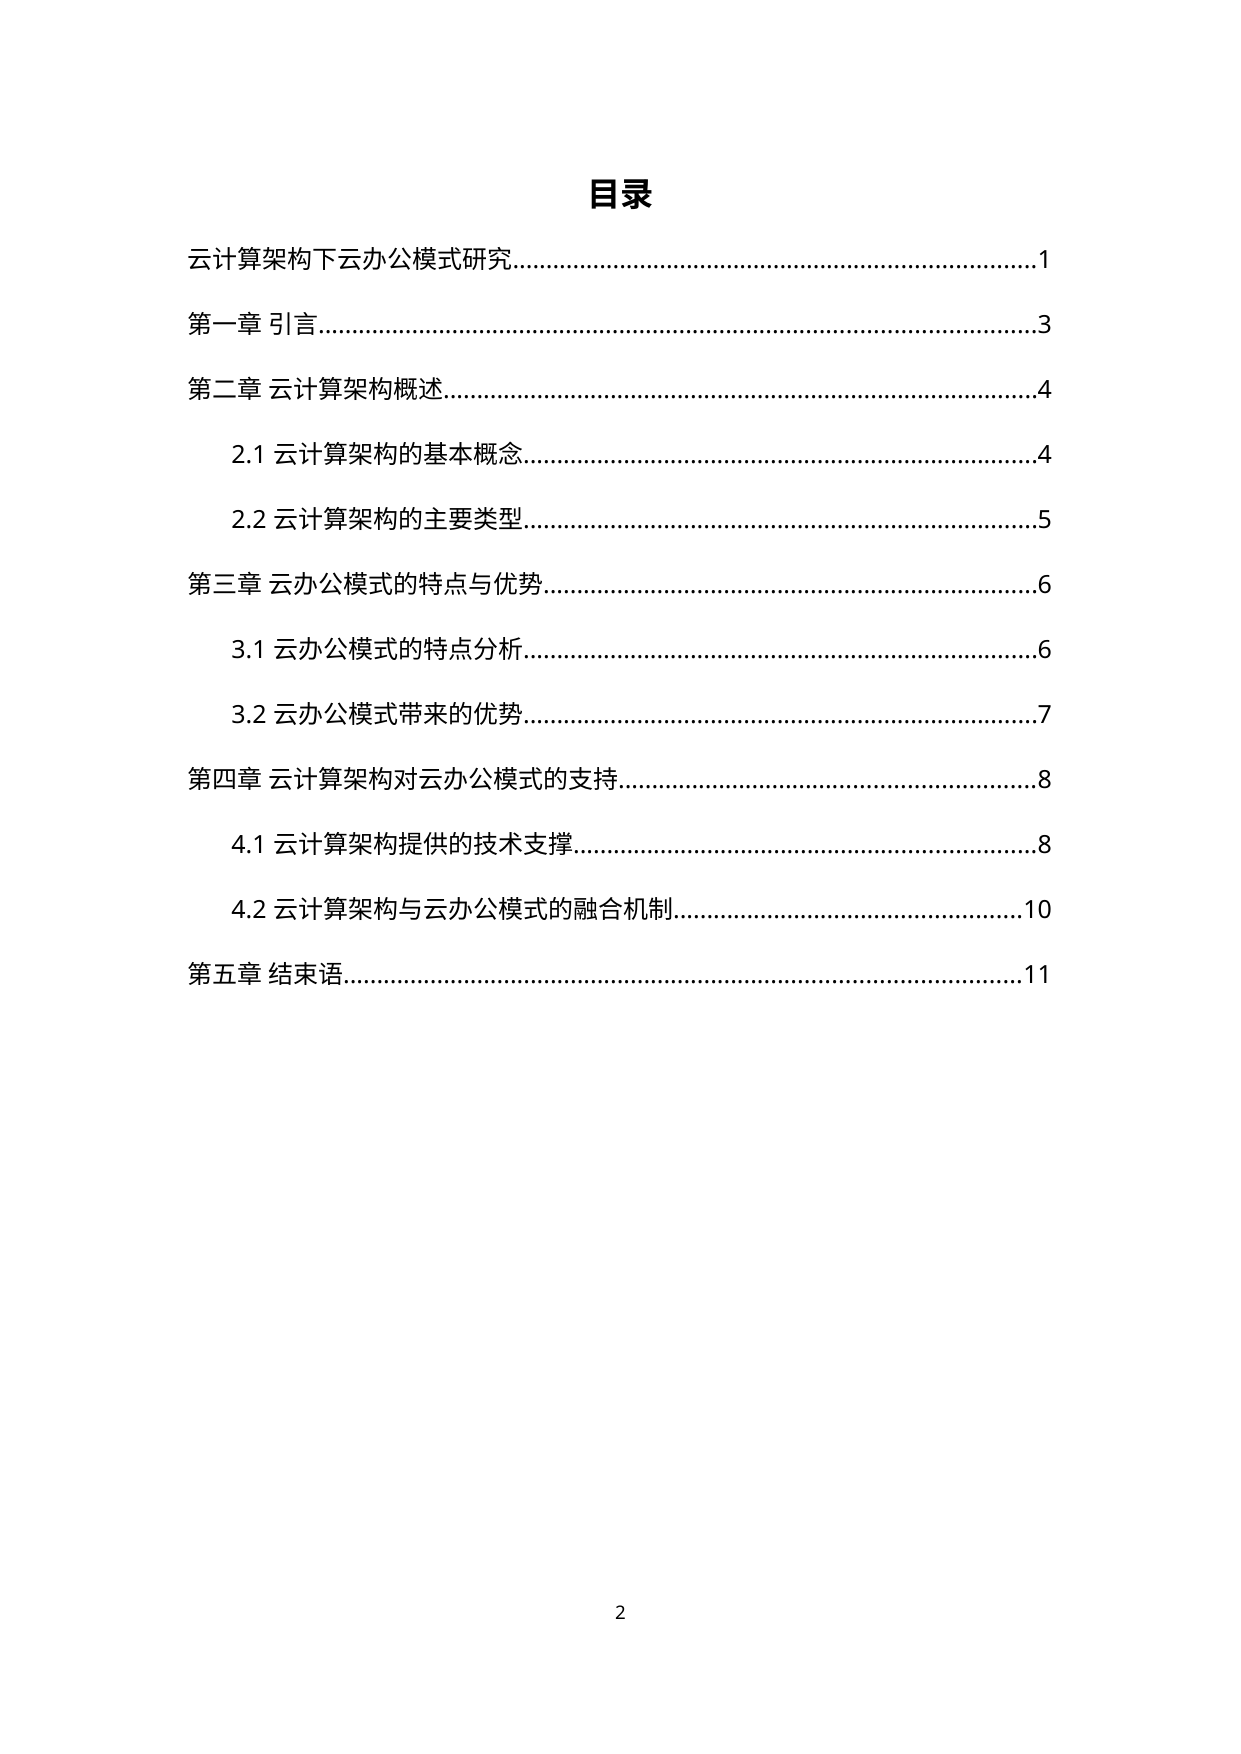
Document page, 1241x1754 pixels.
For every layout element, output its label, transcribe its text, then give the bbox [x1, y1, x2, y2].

text 2.2 云计算架构的主要类型 5 [231, 485, 1053, 550]
text 第二章 云计算架构概述 4 [187, 355, 1053, 420]
text 目录 [187, 160, 1053, 225]
text 4.1 云计算架构提供的技术支撑 8 [231, 810, 1053, 875]
text 3.2 云办公模式带来的优势 7 [231, 680, 1053, 745]
text 3.1 云办公模式的特点分析 6 [231, 615, 1053, 680]
text 2.1 云计算架构的基本概念 4 [231, 420, 1053, 485]
text 云计算架构下云办公模式研究 1 [187, 225, 1053, 290]
text 第四章 云计算架构对云办公模式的支持 8 [187, 745, 1053, 810]
text 第一章 引言 3 [187, 290, 1053, 355]
text 4.2 云计算架构与云办公模式的融合机制 10 [231, 875, 1053, 940]
text 第五章 结束语 11 [187, 940, 1053, 1005]
text 第三章 云办公模式的特点与优势 6 [187, 550, 1053, 615]
